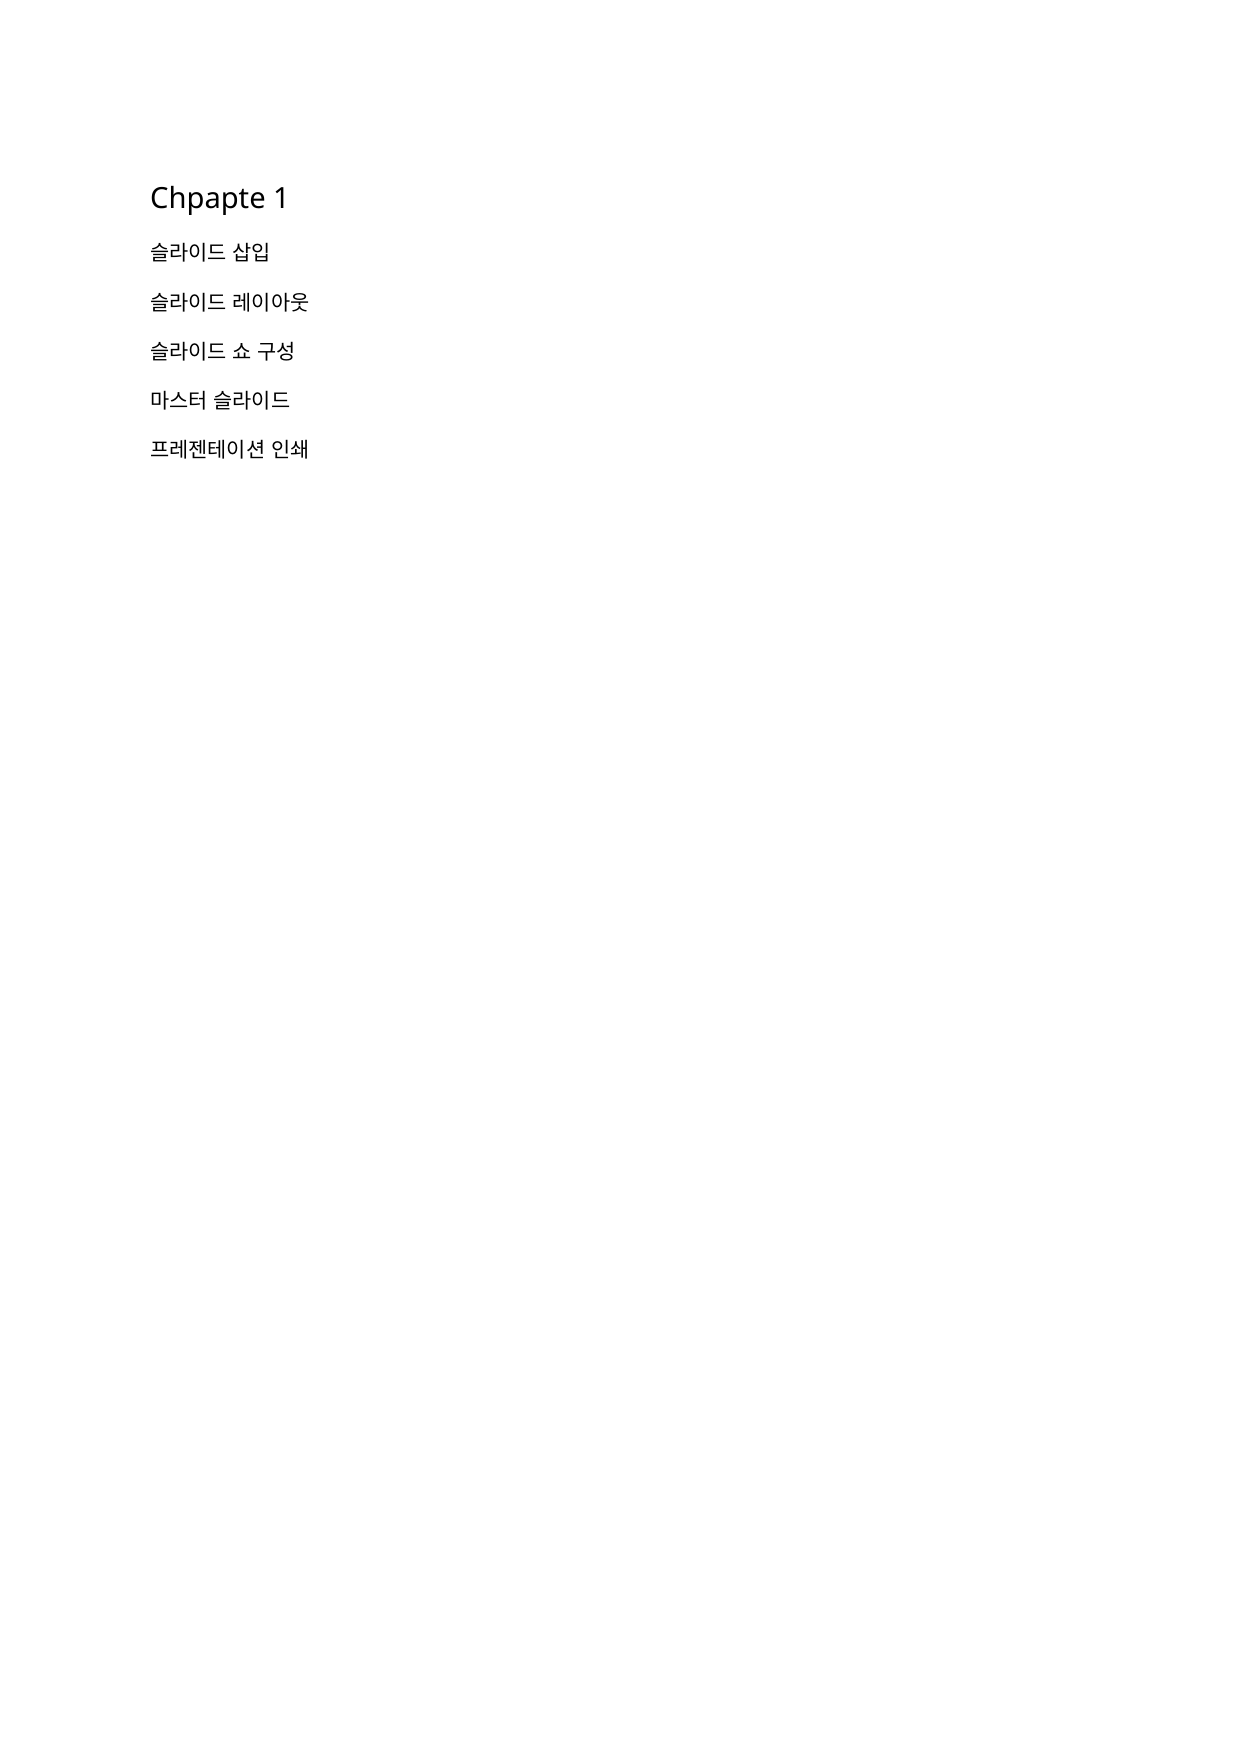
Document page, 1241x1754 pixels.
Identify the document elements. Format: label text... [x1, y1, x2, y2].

subtitle 프레젠테이션 인쇄 [150, 434, 1090, 464]
subtitle Chpapte 1 [150, 177, 1090, 217]
subtitle 슬라이드 삽입 [150, 237, 1090, 267]
subtitle 슬라이드 레이아웃 [150, 286, 1090, 316]
subtitle 마스터 슬라이드 [150, 384, 1090, 415]
subtitle 슬라이드 쇼 구성 [150, 335, 1090, 365]
